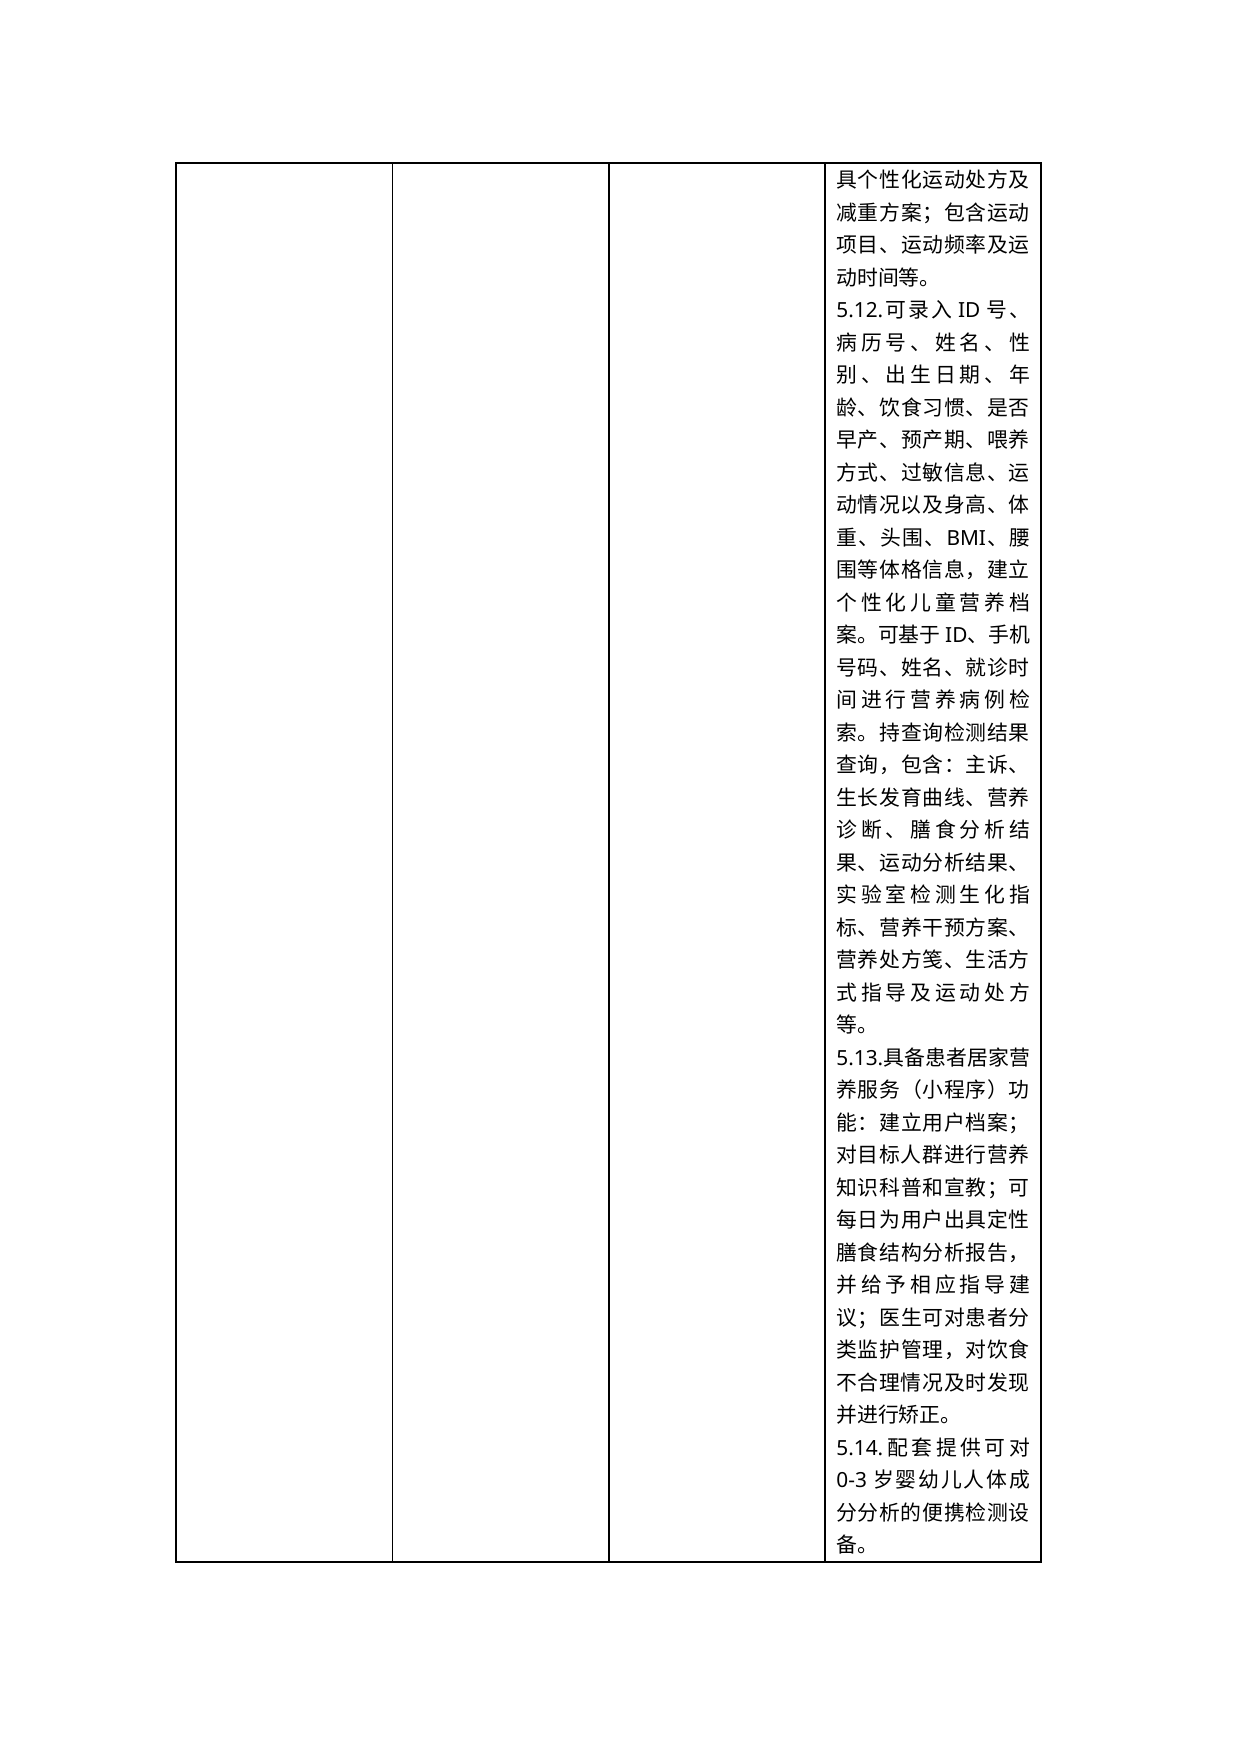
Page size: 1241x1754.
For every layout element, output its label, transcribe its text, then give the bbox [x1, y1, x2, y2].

table_cell [610, 164, 824, 1561]
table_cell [826, 164, 1040, 1561]
table_cell [177, 164, 392, 1561]
table_cell 1 [393, 164, 608, 1561]
